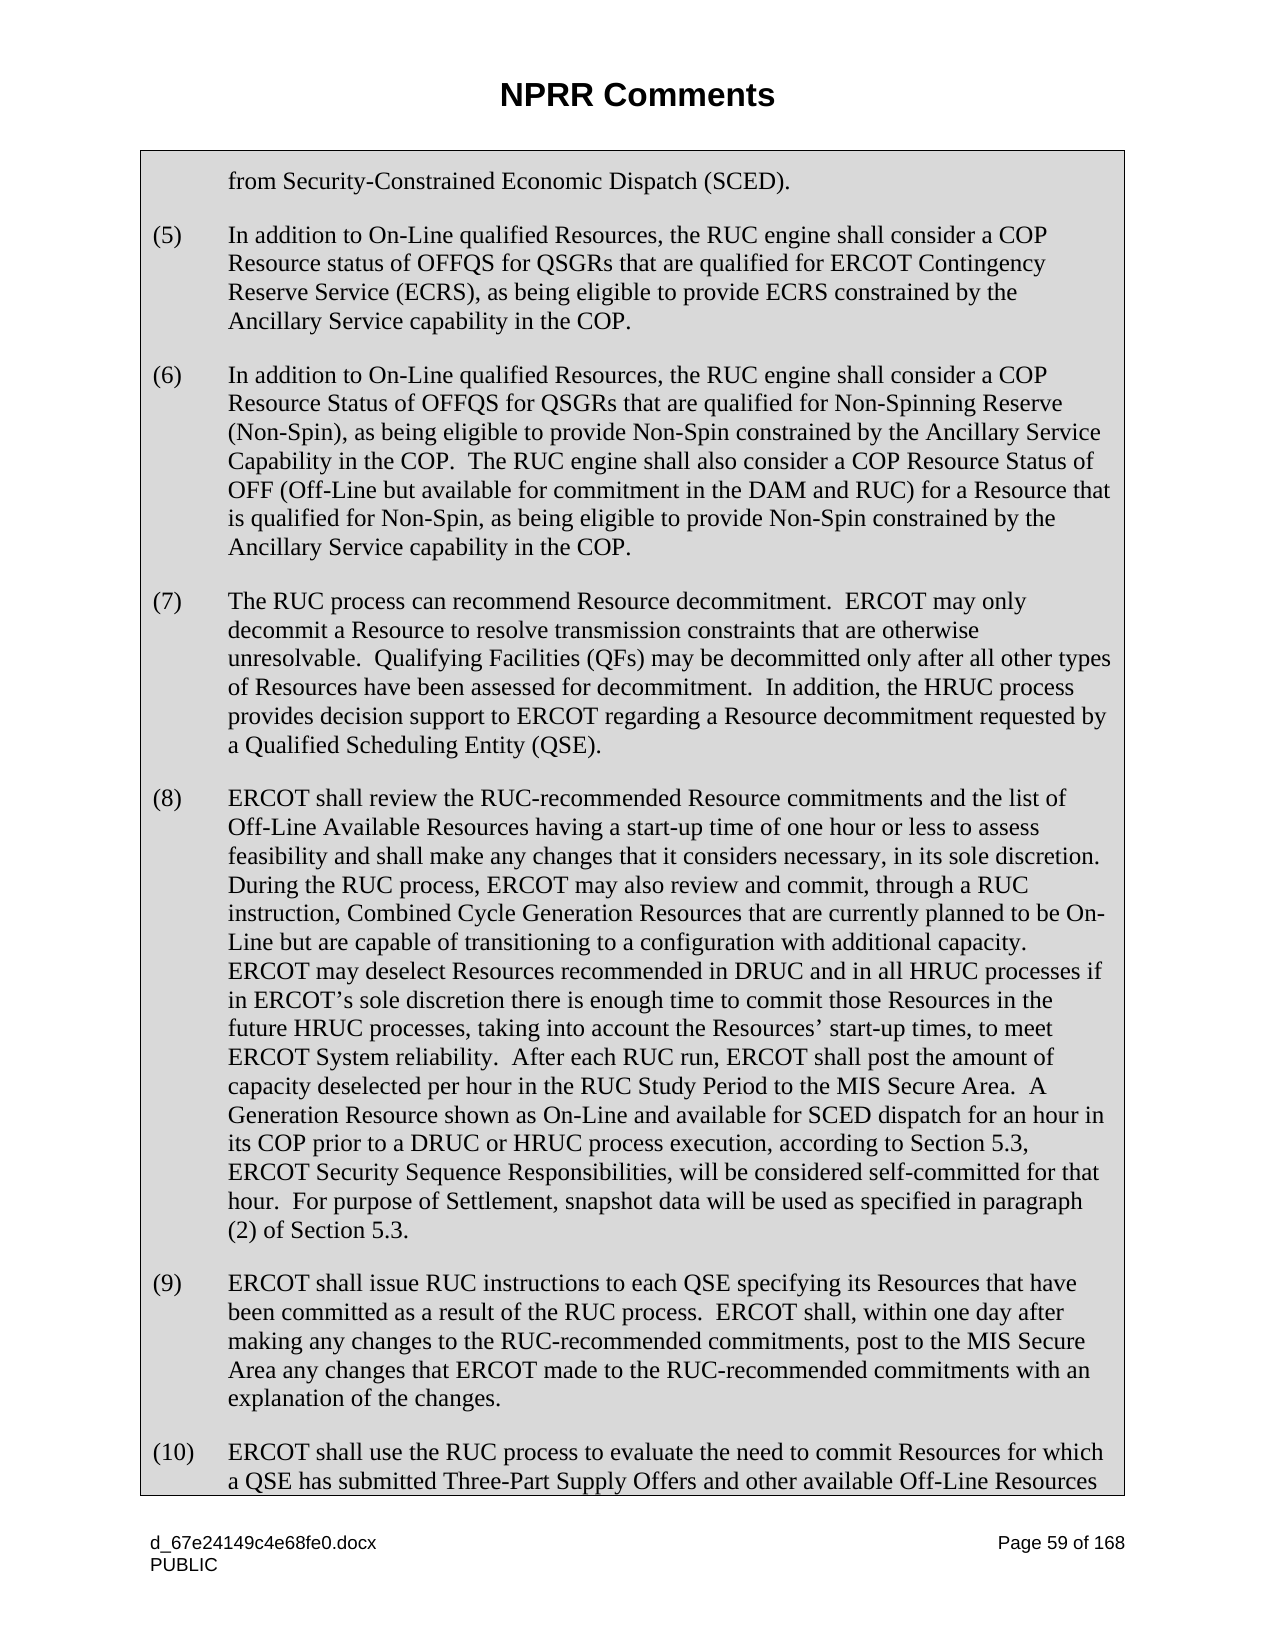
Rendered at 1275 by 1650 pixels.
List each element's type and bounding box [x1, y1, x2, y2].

table_header [141, 151, 1124, 1495]
